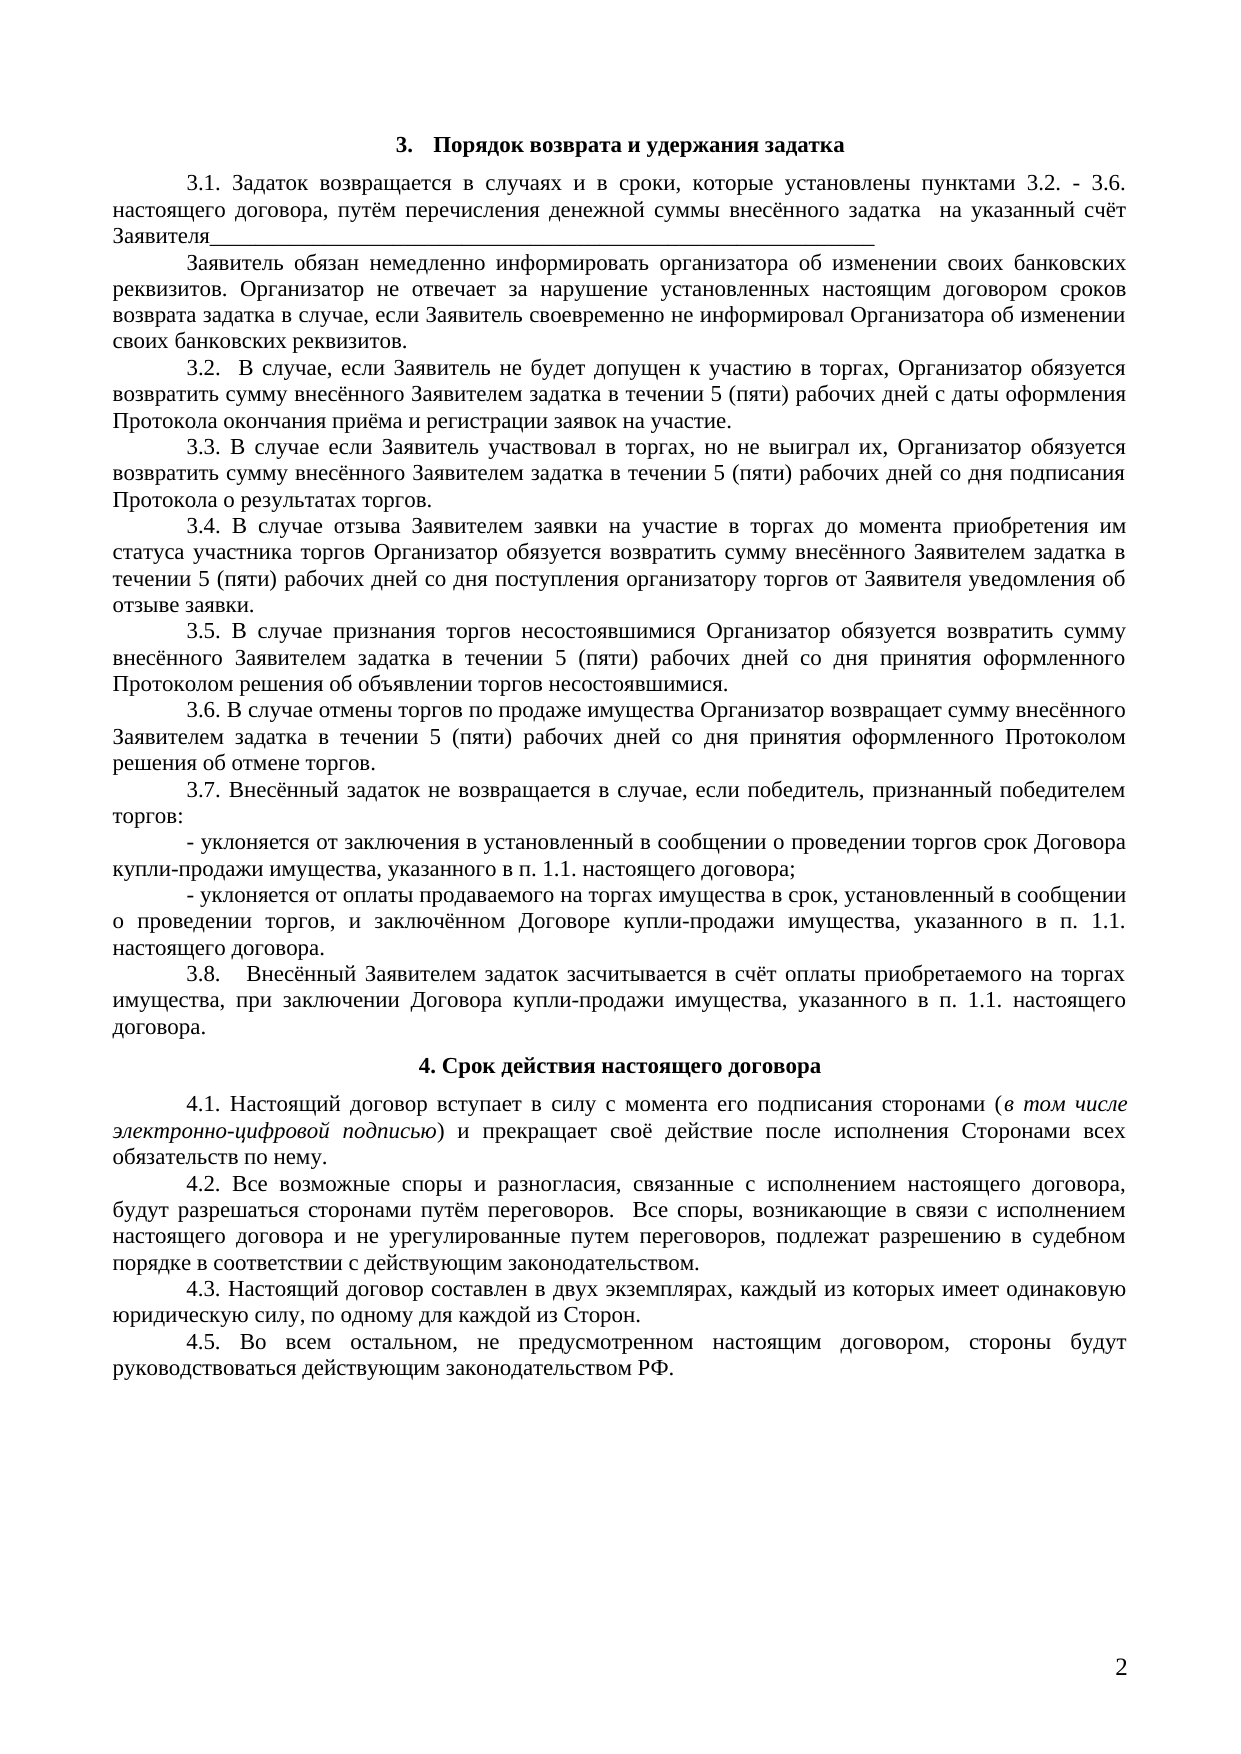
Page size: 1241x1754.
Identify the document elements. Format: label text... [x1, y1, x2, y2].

text Заявитель обязан немедленно информировать организатора об изменении своих банковских реквизитов. Организатор не отвечает за нарушение установленных настоящим договором сроков возврата задатка в случае, если Заявитель своевременно не информировал Организатора об изменении своих банковских реквизитов. [112, 248, 1128, 354]
text - уклоняется от оплаты продаваемого на торгах имущества в срок, установленный в сообщении о проведении торгов, и заключённом Договоре купли-продажи имущества, указанного в п. 1.1. настоящего договора. [112, 881, 1128, 960]
text 4.3. Настоящий договор составлен в двух экземплярах, каждый из которых имеет одинаковую юридическую силу, по одному для каждой из Сторон. [112, 1275, 1128, 1328]
text 3.5. В случае признания торгов несостоявшимися Организатор обязуется возвратить сумму внесённого Заявителем задатка в течении 5 (пяти) рабочих дней со дня принятия оформленного Протоколом решения об объявлении торгов несостоявшимися. [112, 617, 1128, 697]
text 3.8. Внесённый Заявителем задаток засчитывается в счёт оплаты приобретаемого на торгах имущества, при заключении Договора купли-продажи имущества, указанного в п. 1.1. настоящего договора. [112, 960, 1128, 1039]
text 3.1. Задаток возвращается в случаях и в сроки, которые установлены пунктами 3.2. - 3.6. настоящего договора, путём перечисления денежной суммы внесённого задатка на указанный счёт Заявителя__________________________________________________________ [112, 169, 1128, 248]
list Порядок возврата и удержания задатка [112, 131, 1128, 157]
text 4.5. Во всем остальном, не предусмотренном настоящим договором, стороны будут руководствоваться действующим законодательством РФ. [112, 1328, 1128, 1380]
text - уклоняется от заключения в установленный в сообщении о проведении торгов срок Договора купли-продажи имущества, указанного в п. 1.1. настоящего договора; [112, 828, 1128, 881]
text 3.2. В случае, если Заявитель не будет допущен к участию в торгах, Организатор обязуется возвратить сумму внесённого Заявителем задатка в течении 5 (пяти) рабочих дней с даты оформления Протокола окончания приёма и регистрации заявок на участие. [112, 354, 1128, 433]
text 3.4. В случае отзыва Заявителем заявки на участие в торгах до момента приобретения им статуса участника торгов Организатор обязуется возвратить сумму внесённого Заявителем задатка в течении 5 (пяти) рабочих дней со дня поступления организатору торгов от Заявителя уведомления об отзыве заявки. [112, 512, 1128, 617]
text 4.1. Настоящий договор вступает в силу с момента его подписания сторонами (в том числе электронно-цифровой подписью) и прекращает своё действие после исполнения Сторонами всех обязательств по нему. [112, 1091, 1128, 1169]
text 3.3. В случае если Заявитель участвовал в торгах, но не выиграл их, Организатор обязуется возвратить сумму внесённого Заявителем задатка в течении 5 (пяти) рабочих дней со дня подписания Протокола о результатах торгов. [112, 433, 1128, 512]
text 3.6. В случае отмены торгов по продаже имущества Организатор возвращает сумму внесённого Заявителем задатка в течении 5 (пяти) рабочих дней со дня принятия оформленного Протоколом решения об отмене торгов. [112, 697, 1128, 776]
text 4.2. Все возможные споры и разногласия, связанные с исполнением настоящего договора, будут разрешаться сторонами путём переговоров. Все споры, возникающие в связи с исполнением настоящего договора и не урегулированные путем переговоров, подлежат разрешению в судебном порядке в соответствии с действующим законодательством. [112, 1169, 1128, 1275]
text 4. Срок действия настоящего договора [112, 1052, 1128, 1078]
text 3.7. Внесённый задаток не возвращается в случае, если победитель, признанный победителем торгов: [112, 776, 1128, 828]
